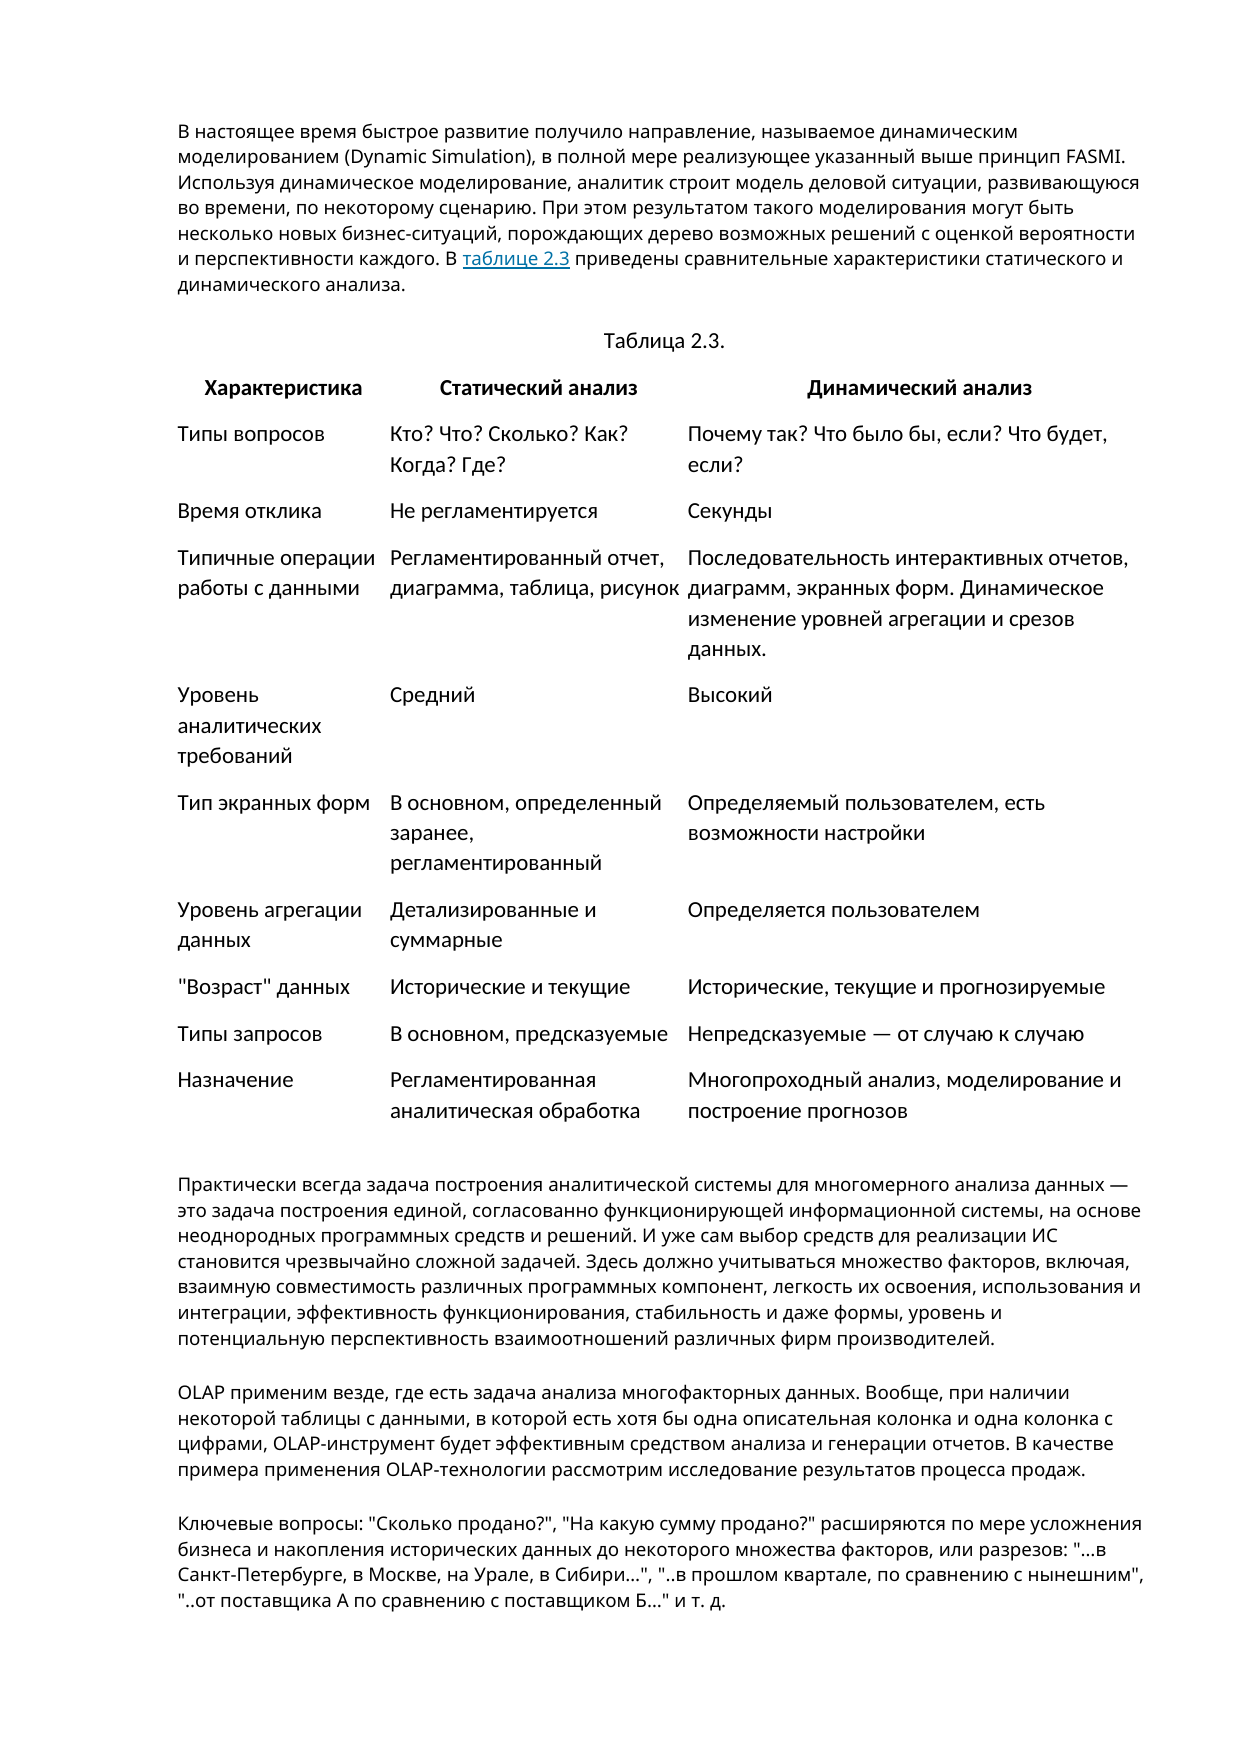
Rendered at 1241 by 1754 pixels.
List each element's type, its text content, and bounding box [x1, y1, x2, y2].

table_cell Непредсказуемые — от случаю к случаю [688, 1019, 1152, 1066]
table_cell Уровень аналитических требований [177, 681, 390, 788]
table_cell Не регламентируется [390, 496, 688, 543]
table_header Таблица 2.3. [177, 326, 1152, 373]
table_cell Типы вопросов [177, 420, 390, 496]
table_cell Детализированные и суммарные [390, 895, 688, 972]
table_cell Статический анализ [390, 373, 688, 419]
table_cell "Возраст" данных [177, 972, 390, 1019]
table_cell Последовательность интерактивных отчетов, диаграмм, экранных форм. Динамическое изменение уровней агрегации и срезов данных. [688, 543, 1152, 681]
text В настоящее время быстрое развитие получило направление, называемое динамическим моделированием (Dynamic Simulation), в полной мере реализующее указанный выше принцип FASMI. Используя динамическое моделирование, аналитик строит модель деловой ситуации, развивающуюся во времени, по некоторому сценарию. При этом результатом такого моделирования могут быть несколько новых бизнес-ситуаций, порождающих дерево возможных решений с оценкой вероятности и перспективности каждого. В таблице 2.3 приведены сравнительные характеристики статического и динамического анализа. [177, 118, 1152, 297]
text OLAP применим везде, где есть задача анализа многофакторных данных. Вообще, при наличии некоторой таблицы с данными, в которой есть хотя бы одна описательная колонка и одна колонка с цифрами, OLAP-инструмент будет эффективным средством анализа и генерации отчетов. В качестве примера применения OLAP-технологии рассмотрим исследование результатов процесса продаж. [177, 1379, 1152, 1482]
table_cell Тип экранных форм [177, 788, 390, 895]
table_cell Характеристика [177, 373, 390, 419]
table_cell Средний [390, 681, 688, 788]
table_cell Высокий [688, 681, 1152, 788]
table_cell Типичные операции работы с данными [177, 543, 390, 681]
table_cell Секунды [688, 496, 1152, 543]
table_cell Многопроходный анализ, моделирование и построение прогнозов [688, 1066, 1152, 1142]
table_cell Регламентированный отчет, диаграмма, таблица, рисунок [390, 543, 688, 681]
table_cell Исторические, текущие и прогнозируемые [688, 972, 1152, 1019]
table_cell В основном, предсказуемые [390, 1019, 688, 1066]
table_cell Определяется пользователем [688, 895, 1152, 972]
table_cell Исторические и текущие [390, 972, 688, 1019]
text Практически всегда задача построения аналитической системы для многомерного анализа данных — это задача построения единой, согласованно функционирующей информационной системы, на основе неоднородных программных средств и решений. И уже сам выбор средств для реализации ИС становится чрезвычайно сложной задачей. Здесь должно учитываться множество факторов, включая, взаимную совместимость различных программных компонент, легкость их освоения, использования и интеграции, эффективность функционирования, стабильность и даже формы, уровень и потенциальную перспективность взаимоотношений различных фирм производителей. [177, 1172, 1152, 1350]
table_cell Время отклика [177, 496, 390, 543]
table_cell Уровень агрегации данных [177, 895, 390, 972]
table_cell Определяемый пользователем, есть возможности настройки [688, 788, 1152, 895]
table_cell Типы запросов [177, 1019, 390, 1066]
table_cell Почему так? Что было бы, если? Что будет, если? [688, 420, 1152, 496]
table_cell Кто? Что? Сколько? Как? Когда? Где? [390, 420, 688, 496]
table_cell Регламентированная аналитическая обработка [390, 1066, 688, 1142]
table_cell В основном, определенный заранее, регламентированный [390, 788, 688, 895]
text Ключевые вопросы: "Сколько продано?", "На какую сумму продано?" расширяются по мере усложнения бизнеса и накопления исторических данных до некоторого множества факторов, или разрезов: "…в Санкт-Петербурге, в Москве, на Урале, в Сибири…", "..в прошлом квартале, по сравнению с нынешним", "..от поставщика А по сравнению с поставщиком Б…" и т. д. [177, 1511, 1152, 1613]
table_cell Назначение [177, 1066, 390, 1142]
table_cell Динамический анализ [688, 373, 1152, 419]
